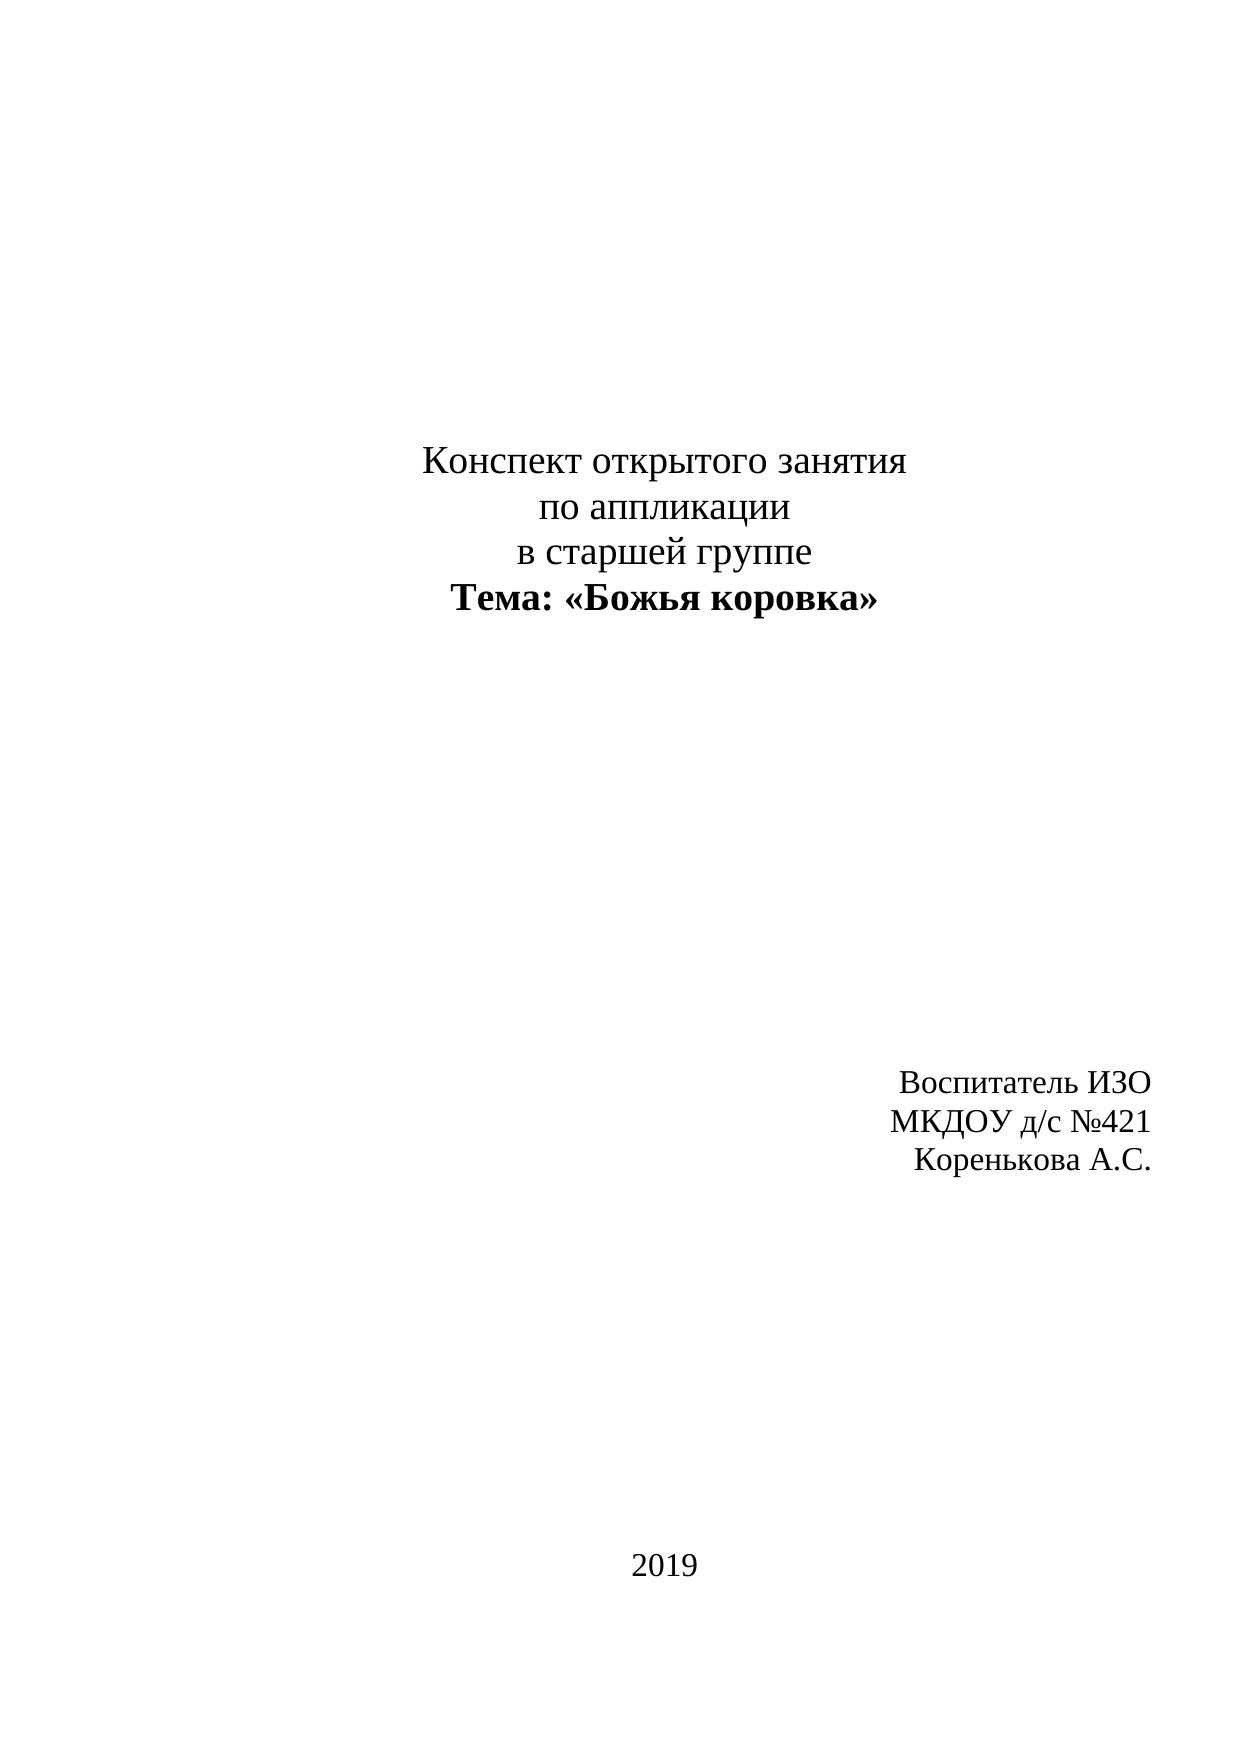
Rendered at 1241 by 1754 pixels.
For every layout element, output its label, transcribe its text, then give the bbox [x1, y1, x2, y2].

text 2019 [177, 1545, 1152, 1583]
text по аппликации [177, 482, 1152, 528]
text Конспект открытого занятия [177, 437, 1152, 482]
text в старшей группе [177, 528, 1152, 573]
text МКДОУ д/с №421 [177, 1101, 1152, 1139]
text Воспитатель ИЗО [177, 1063, 1152, 1101]
text Коренькова А.С. [177, 1139, 1152, 1178]
text Тема: «Божья коровка» [177, 573, 1152, 619]
